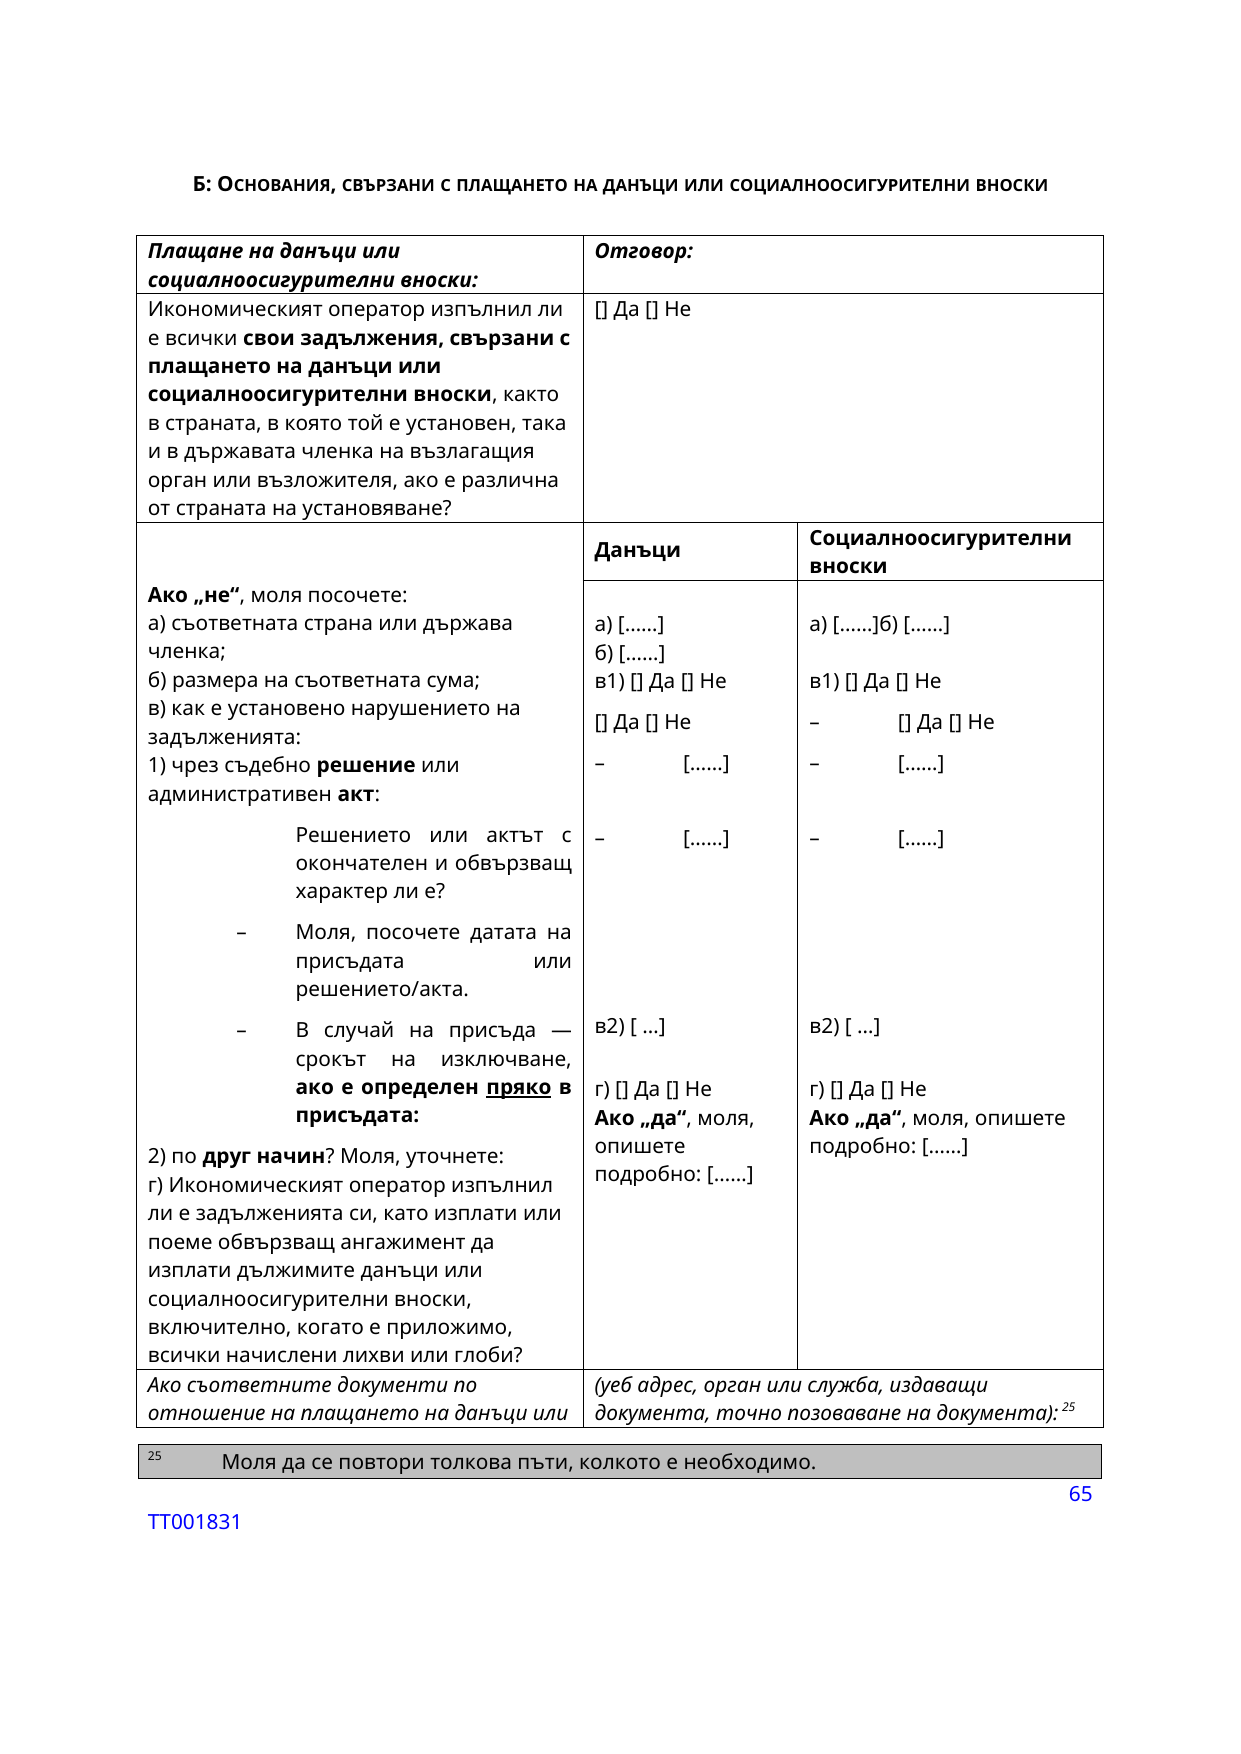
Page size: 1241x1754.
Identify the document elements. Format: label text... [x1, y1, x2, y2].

table_cell a) [……]б) [……] в1) [] Да [] Не [] Да [] Не [……] [……] в2) [ …] г) [] Да [] Не Ако „да“, моля, опишете подробно: [……] [798, 581, 1103, 1369]
table_cell Ако „не“, моля посочете: а) съответната страна или държава членка; б) размера на съответната сума; в) как е установено нарушението на задълженията: 1) чрез съдебно решение или административен акт: Решението или актът с окончателен и обвързващ характер ли е? Моля, посочете датата на присъдата или решението/акта. В случай на присъда — срокът на изключване, ако е определен пряко в присъдата: 2) по друг начин? Моля, уточнете: г) Икономическият оператор изпълнил ли е задълженията си, като изплати или поеме обвързващ ангажимент да изплати дължимите данъци или социалноосигурителни вноски, включително, когато е приложимо, всички начислени лихви или глоби? [137, 523, 583, 1369]
table_cell Данъци [584, 523, 797, 580]
table_header Плащане на данъци или социалноосигурителни вноски: [137, 236, 583, 293]
table_cell a) [……] б) [……] в1) [] Да [] Не [] Да [] Не [……] [……] в2) [ …] г) [] Да [] Не Ако „да“, моля, опишете подробно: [……] [584, 581, 797, 1369]
table_cell Социалноосигурителни вноски [798, 523, 1103, 580]
table_header Отговор: [584, 236, 1103, 293]
table_cell [] Да [] Не [584, 294, 1103, 522]
table_cell Икономическият оператор изпълнил ли е всички свои задължения, свързани с плащането на данъци или социалноосигурителни вноски, както в страната, в която той е установен, така и в държавата членка на възлагащия орган или възложителя, ако е различна от страната на установяване? [137, 294, 583, 522]
text Б: Основания, свързани с плащането на данъци или социалноосигурителни вноски [148, 169, 1092, 198]
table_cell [137, 1370, 583, 1427]
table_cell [584, 1370, 1103, 1427]
